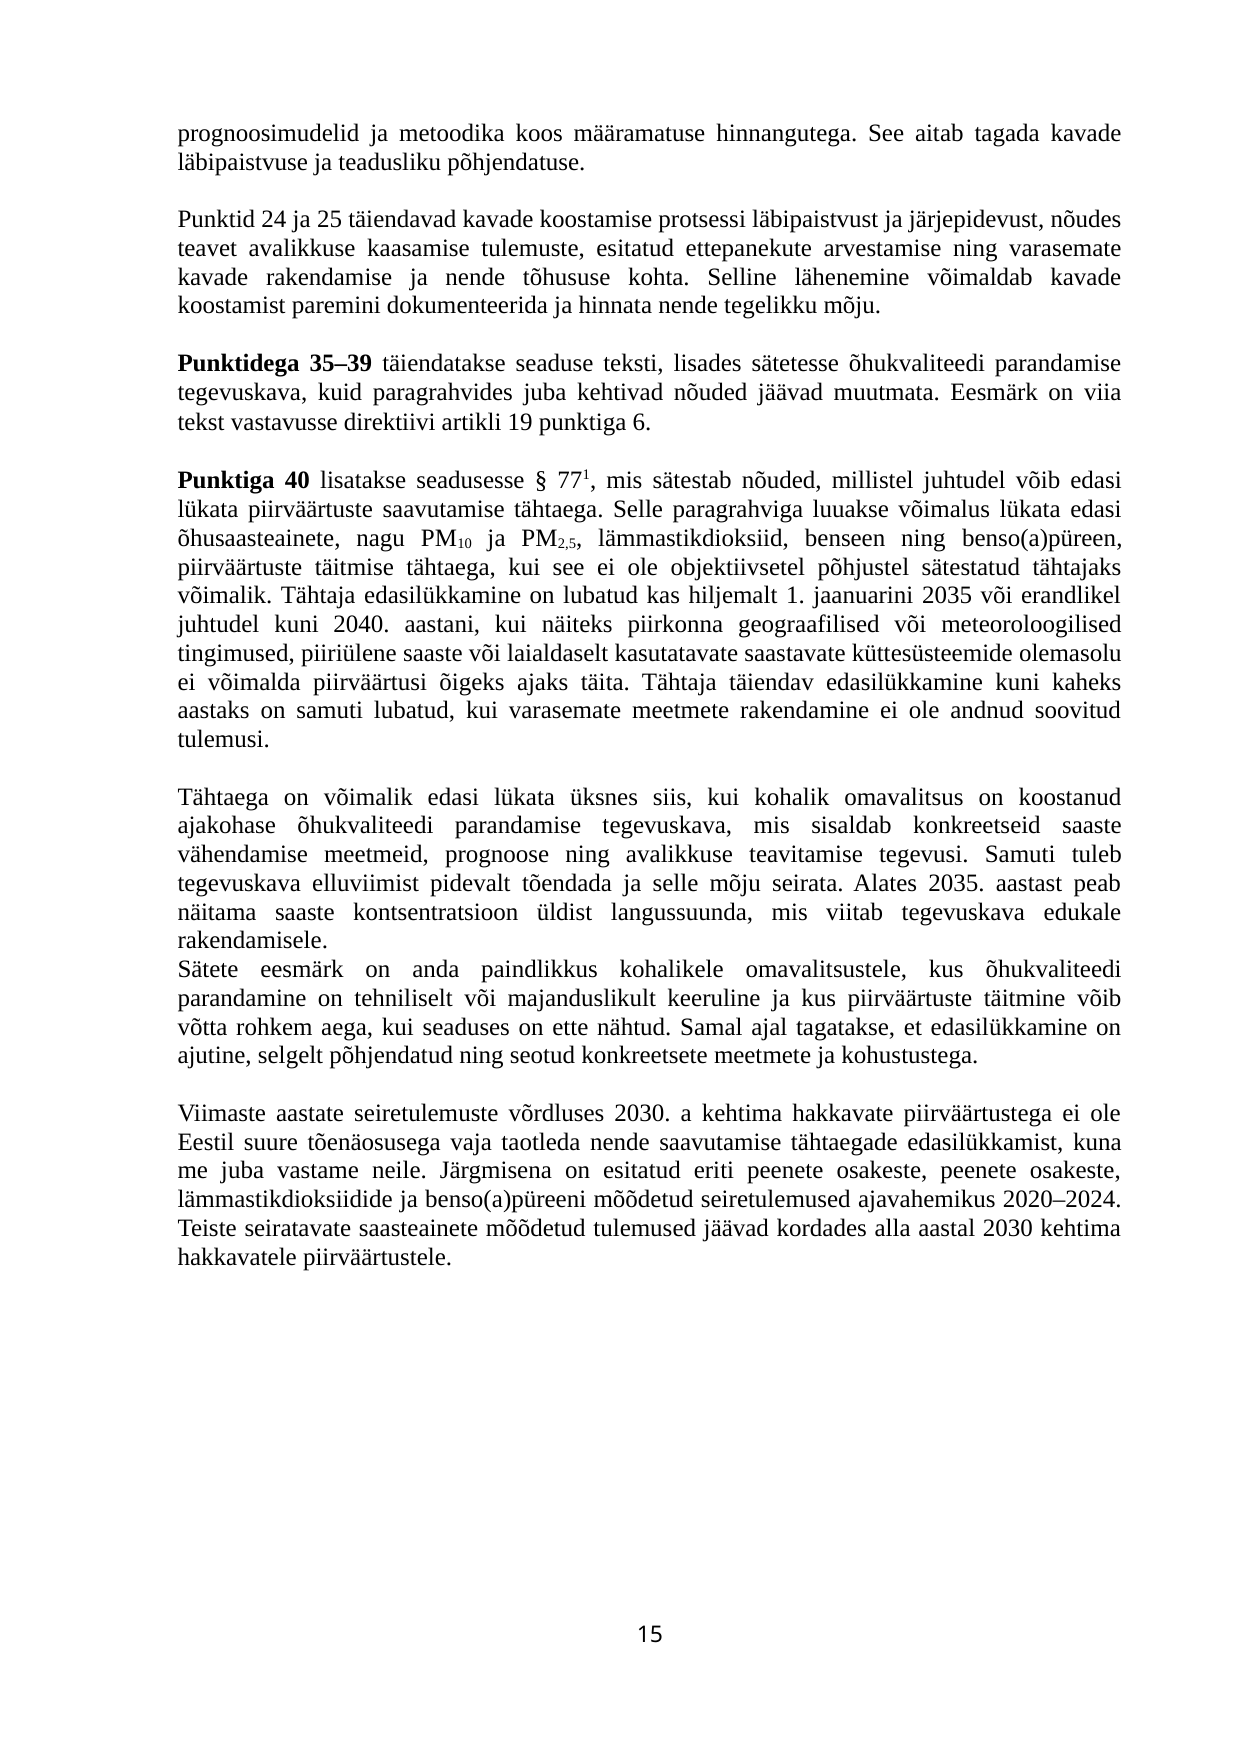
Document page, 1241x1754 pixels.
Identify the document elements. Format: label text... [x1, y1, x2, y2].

text Punktidega 35–39 täiendatakse seaduse teksti, lisades sätetesse õhukvaliteedi parandamise tegevuskava, kuid paragrahvides juba kehtivad nõuded jäävad muutmata. Eesmärk on viia tekst vastavusse direktiivi artikli 19 punktiga 6. [177, 348, 1122, 437]
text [177, 118, 1122, 176]
text Viimaste aastate seiretulemuste võrdluses 2030. a kehtima hakkavate piirväärtustega ei ole Eestil suure tõenäosusega vaja taotleda nende saavutamise tähtaegade edasilükkamist, kuna me juba vastame neile. Järgmisena on esitatud eriti peenete osakeste, peenete osakeste, lämmastikdioksiidide ja benso(a)püreeni mõõdetud seiretulemused ajavahemikus 2020–2024. Teiste seiratavate saasteainete mõõdetud tulemused jäävad kordades alla aastal 2030 kehtima hakkavatele piirväärtustele. [177, 1098, 1122, 1271]
text Tähtaega on võimalik edasi lükata üksnes siis, kui kohalik omavalitsus on koostanud ajakohase õhukvaliteedi parandamise tegevuskava, mis sisaldab konkreetseid saaste vähendamise meetmeid, prognoose ning avalikkuse teavitamise tegevusi. Samuti tuleb tegevuskava elluviimist pidevalt tõendada ja selle mõju seirata. Alates 2035. aastast peab näitama saaste kontsentratsioon üldist langussuunda, mis viitab tegevuskava edukale rakendamisele. [177, 782, 1122, 954]
text Punktiga 40 lisatakse seadusesse § 771, mis sätestab nõuded, millistel juhtudel võib edasi lükata piirväärtuste saavutamise tähtaega. Selle paragrahviga luuakse võimalus lükata edasi õhusaasteainete, nagu PM10 ja PM2,5, lämmastikdioksiid, benseen ning benso(a)püreen, piirväärtuste täitmise tähtaega, kui see ei ole objektiivsetel põhjustel sätestatud tähtajaks võimalik. Tähtaja edasilükkamine on lubatud kas hiljemalt 1. jaanuarini 2035 või erandlikel juhtudel kuni 2040. aastani, kui näiteks piirkonna geograafilised või meteoroloogilised tingimused, piiriülene saaste või laialdaselt kasutatavate saastavate küttesüsteemide olemasolu ei võimalda piirväärtusi õigeks ajaks täita. Tähtaja täiendav edasilükkamine kuni kaheks aastaks on samuti lubatud, kui varasemate meetmete rakendamine ei ole andnud soovitud tulemusi. [177, 466, 1122, 753]
text Sätete eesmärk on anda paindlikkus kohalikele omavalitsustele, kus õhukvaliteedi parandamine on tehniliselt või majanduslikult keeruline ja kus piirväärtuste täitmine võib võtta rohkem aega, kui seaduses on ette nähtud. Samal ajal tagatakse, et edasilükkamine on ajutine, selgelt põhjendatud ning seotud konkreetsete meetmete ja kohustustega. [177, 954, 1122, 1069]
text Punktid 24 ja 25 täiendavad kavade koostamise protsessi läbipaistvust ja järjepidevust, nõudes teavet avalikkuse kaasamise tulemuste, esitatud ettepanekute arvestamise ning varasemate kavade rakendamise ja nende tõhususe kohta. Selline lähenemine võimaldab kavade koostamist paremini dokumenteerida ja hinnata nende tegelikku mõju. [177, 204, 1122, 319]
